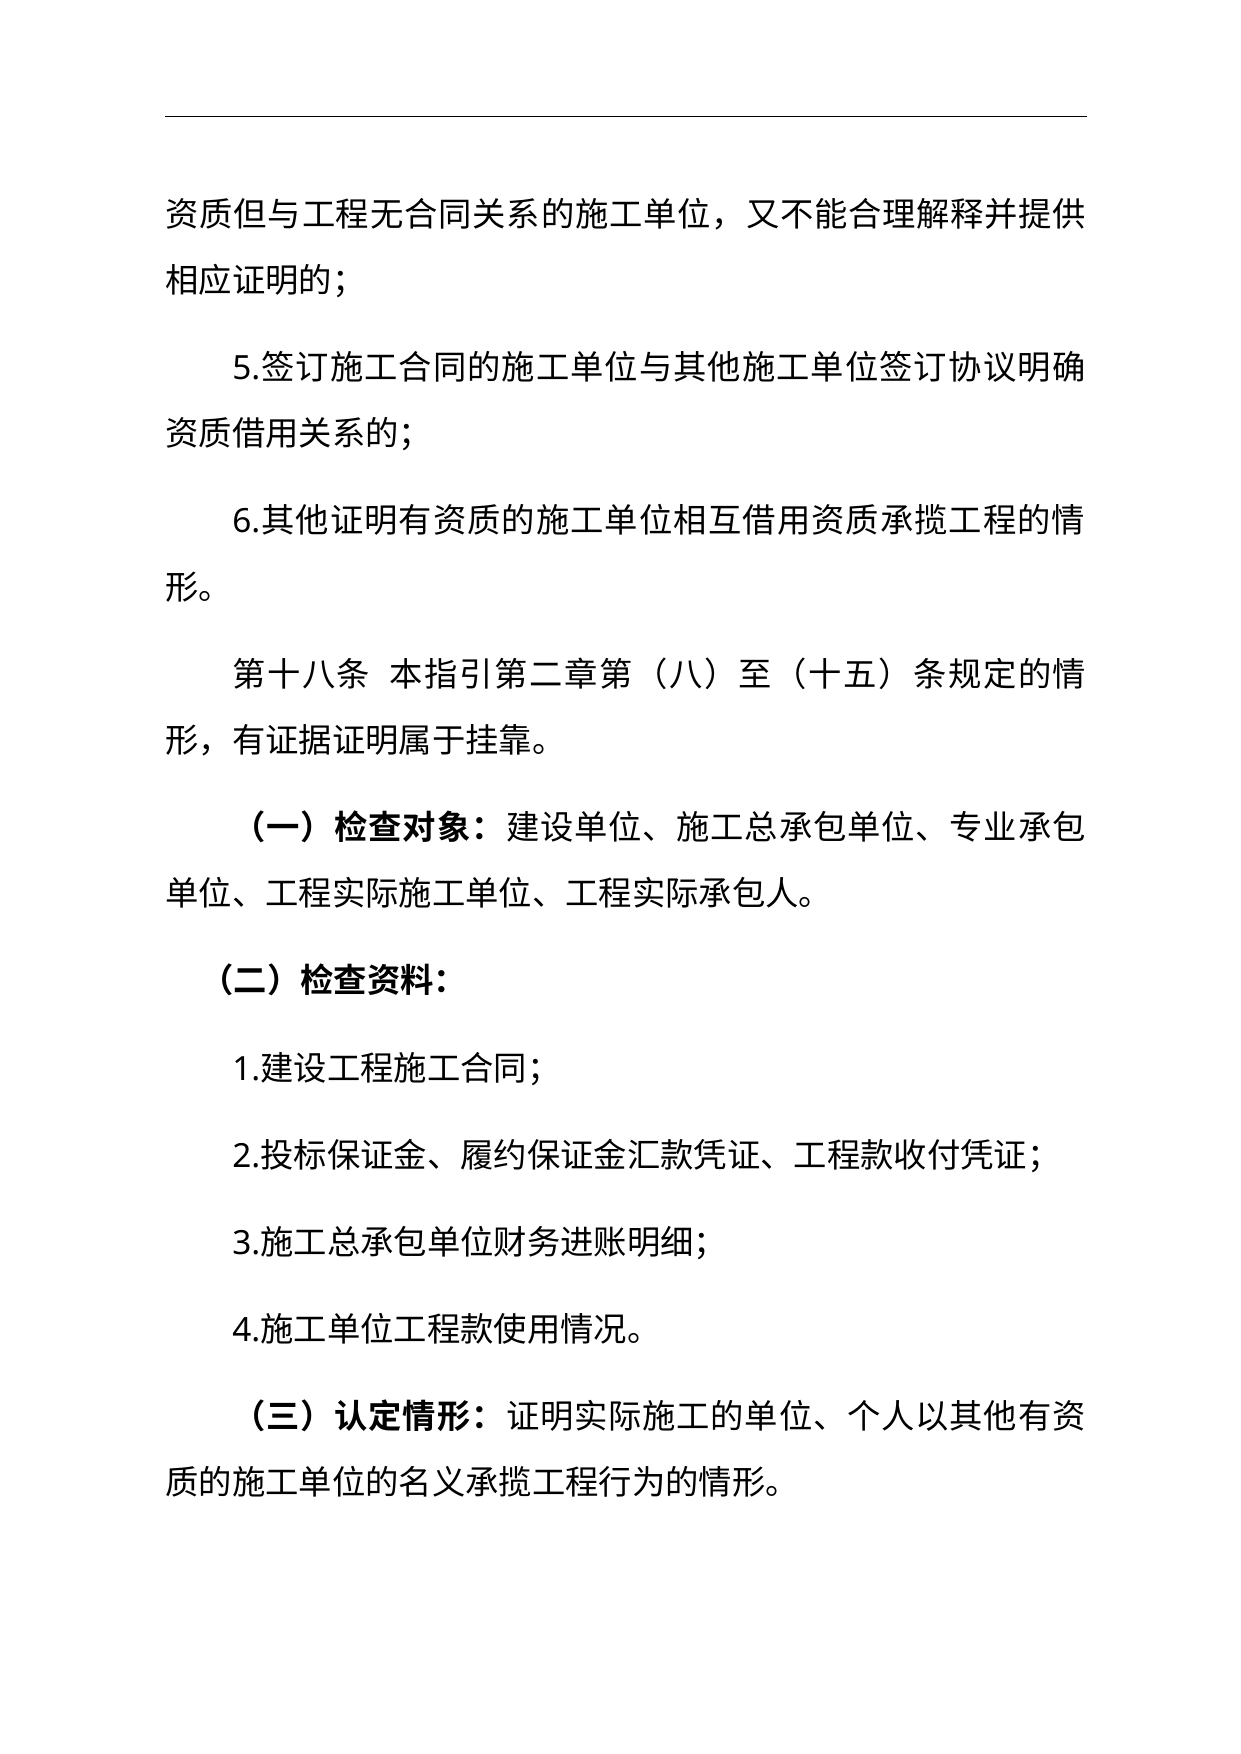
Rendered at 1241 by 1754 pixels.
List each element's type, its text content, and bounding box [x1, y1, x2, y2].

text 3.施工总承包单位财务进账明细； [165, 1207, 1087, 1273]
text 5.签订施工合同的施工单位与其他施工单位签订协议明确资质借用关系的； [165, 332, 1087, 464]
text （一）检查对象：建设单位、施工总承包单位、专业承包单位、工程实际施工单位、工程实际承包人。 [165, 792, 1087, 924]
text （二）检查资料： [165, 945, 1087, 1012]
text 2.投标保证金、履约保证金汇款凭证、工程款收付凭证； [165, 1119, 1087, 1186]
text 1.建设工程施工合同； [165, 1032, 1087, 1099]
text 4.施工单位工程款使用情况。 [165, 1294, 1087, 1360]
text 第十八条 本指引第二章第（八）至（十五）条规定的情形，有证据证明属于挂靠。 [165, 639, 1087, 771]
text 6.其他证明有资质的施工单位相互借用资质承揽工程的情形。 [165, 485, 1087, 618]
text （三）认定情形：证明实际施工的单位、个人以其他有资质的施工单位的名义承揽工程行为的情形。 [165, 1381, 1087, 1513]
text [165, 179, 1087, 311]
